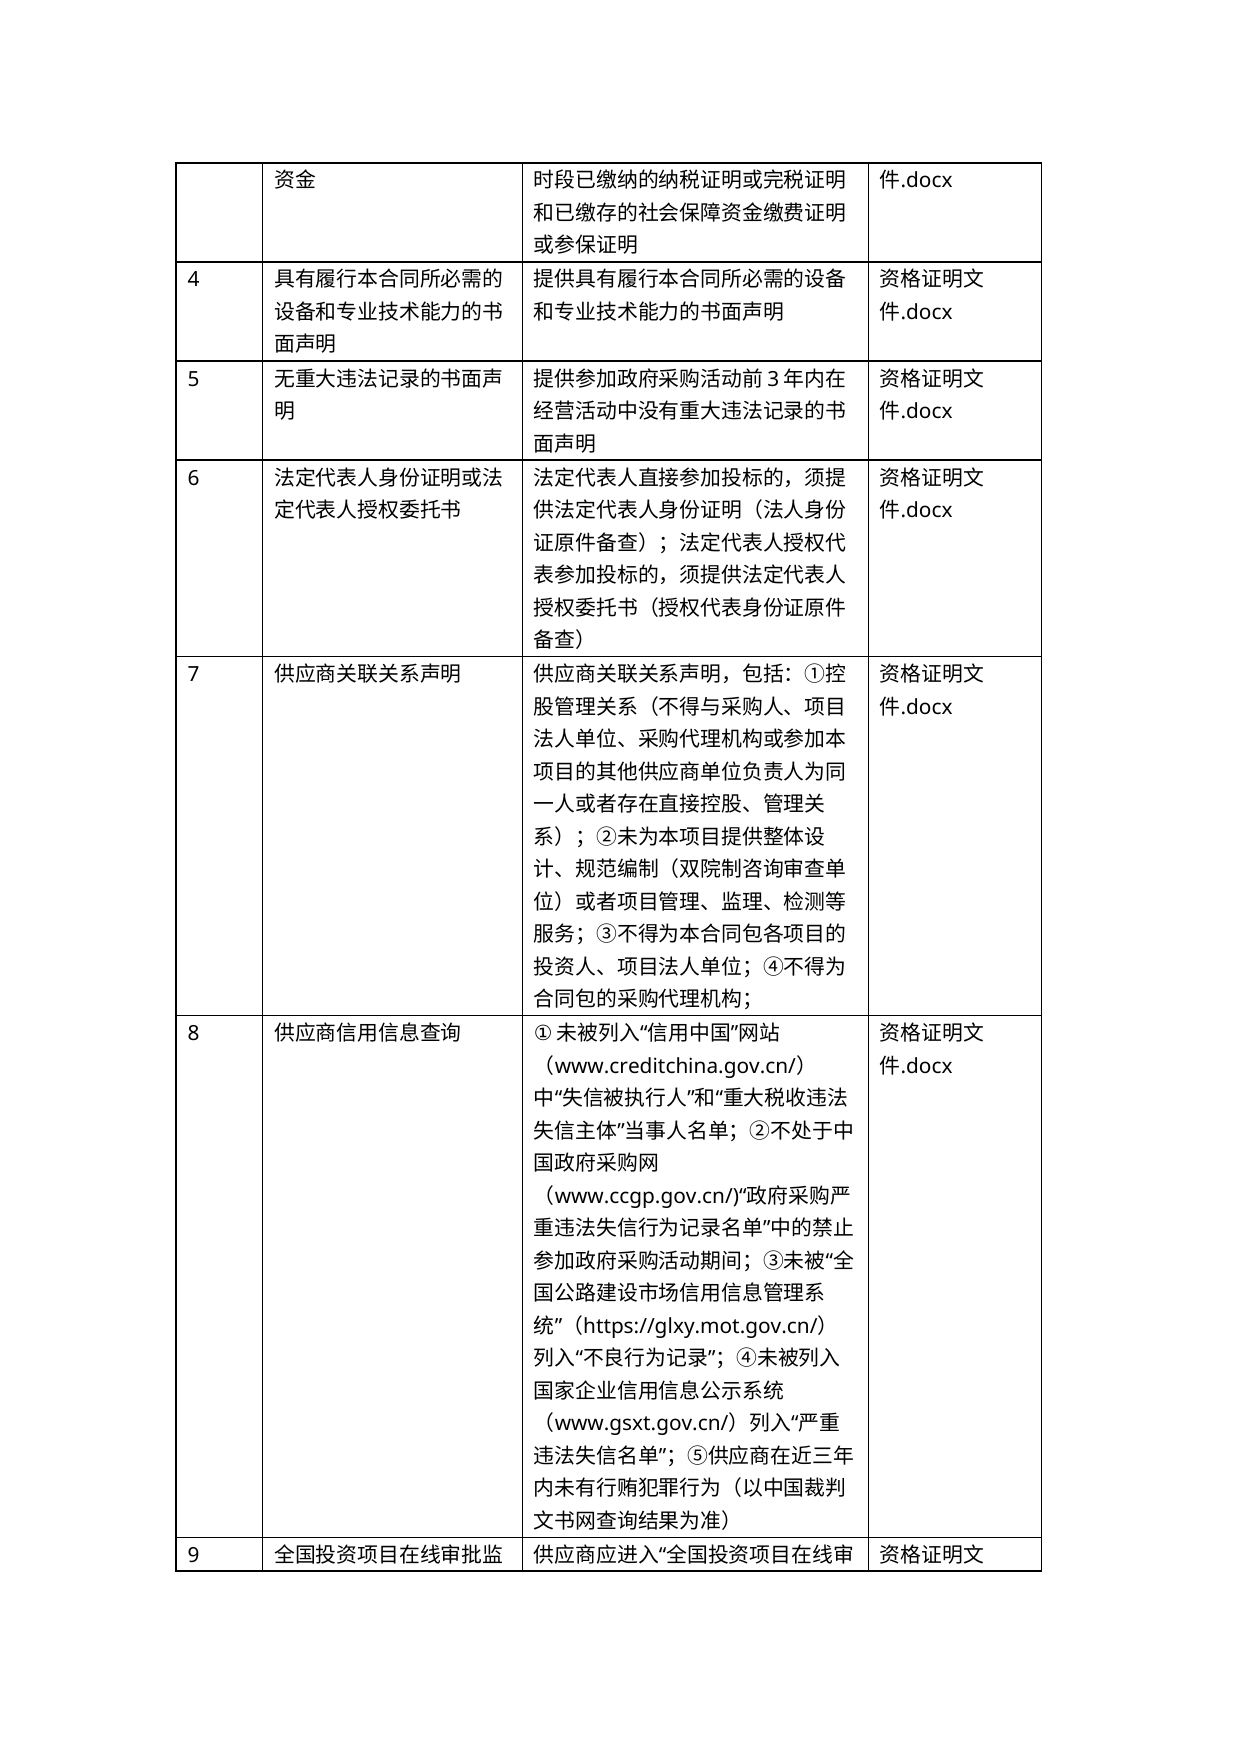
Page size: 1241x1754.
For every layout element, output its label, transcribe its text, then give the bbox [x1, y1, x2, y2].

table_cell 供应商关联关系声明 [263, 657, 522, 1015]
table_cell 无重大违法记录的书面声明 [263, 362, 522, 459]
table_cell 法定代表人直接参加投标的，须提供法定代表人身份证明（法人身份证原件备查）；法定代表人授权代表参加投标的，须提供法定代表人授权委托书（授权代表身份证原件备查） [523, 461, 868, 656]
table_cell 供应商关联关系声明，包括：①控股管理关系（不得与采购人、项目法人单位、采购代理机构或参加本项目的其他供应商单位负责人为同一人或者存在直接控股、管理关系）；②未为本项目提供整体设计、规范编制（双院制咨询审查单位）或者项目管理、监理、检测等服务；③不得为本合同包各项目的投资人、项目法人单位；④不得为合同包的采购代理机构； [523, 657, 868, 1015]
table_cell 供应商信用信息查询 [263, 1016, 522, 1536]
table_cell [523, 1538, 868, 1570]
table_cell 资格证明文件.docx [869, 1016, 1041, 1536]
table_cell 具有履行本合同所必需的设备和专业技术能力的书面声明 [263, 263, 522, 360]
table_cell 资格证明文件.docx [869, 1538, 1041, 1570]
table_cell 6 [177, 461, 262, 656]
table_cell 全国投资项目在线审批监管平台查询 [263, 1538, 522, 1570]
table_cell 9 [177, 1538, 262, 1570]
table_cell 提供参加政府采购活动前3年内在经营活动中没有重大违法记录的书面声明 [523, 362, 868, 459]
table_cell 提供具有履行本合同所必需的设备和专业技术能力的书面声明 [523, 263, 868, 360]
table_cell 8 [177, 1016, 262, 1536]
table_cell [523, 164, 868, 261]
table_cell 3 [177, 164, 262, 261]
table_cell 5 [177, 362, 262, 459]
table_cell 资格证明文件.docx [869, 263, 1041, 360]
table_cell 7 [177, 657, 262, 1015]
table_cell 法定代表人身份证明或法定代表人授权委托书 [263, 461, 522, 656]
table_cell 资格证明文件.docx [869, 164, 1041, 261]
table_cell ①未被列入“信用中国”网站（www.creditchina.gov.cn/）中“失信被执行人”和“重大税收违法失信主体”当事人名单；②不处于中国政府采购网（www.ccgp.gov.cn/)“政府采购严重违法失信行为记录名单”中的禁止参加政府采购活动期间；③未被“全国公路建设市场信用信息管理系统”（https://glxy.mot.gov.cn/）列入“不良行为记录”；④未被列入国家企业信用信息公示系统（www.gsxt.gov.cn/）列入“严重违法失信名单”；⑤供应商在近三年内未有行贿犯罪行为（以中国裁判文书网查询结果为准） [523, 1016, 868, 1536]
table_cell 4 [177, 263, 262, 360]
table_cell 资格证明文件.docx [869, 362, 1041, 459]
table_cell 资格证明文件.docx [869, 461, 1041, 656]
table_cell 资格证明文件.docx [869, 657, 1041, 1015]
table_cell 依法缴纳税收和社会保障资金 [263, 164, 522, 261]
